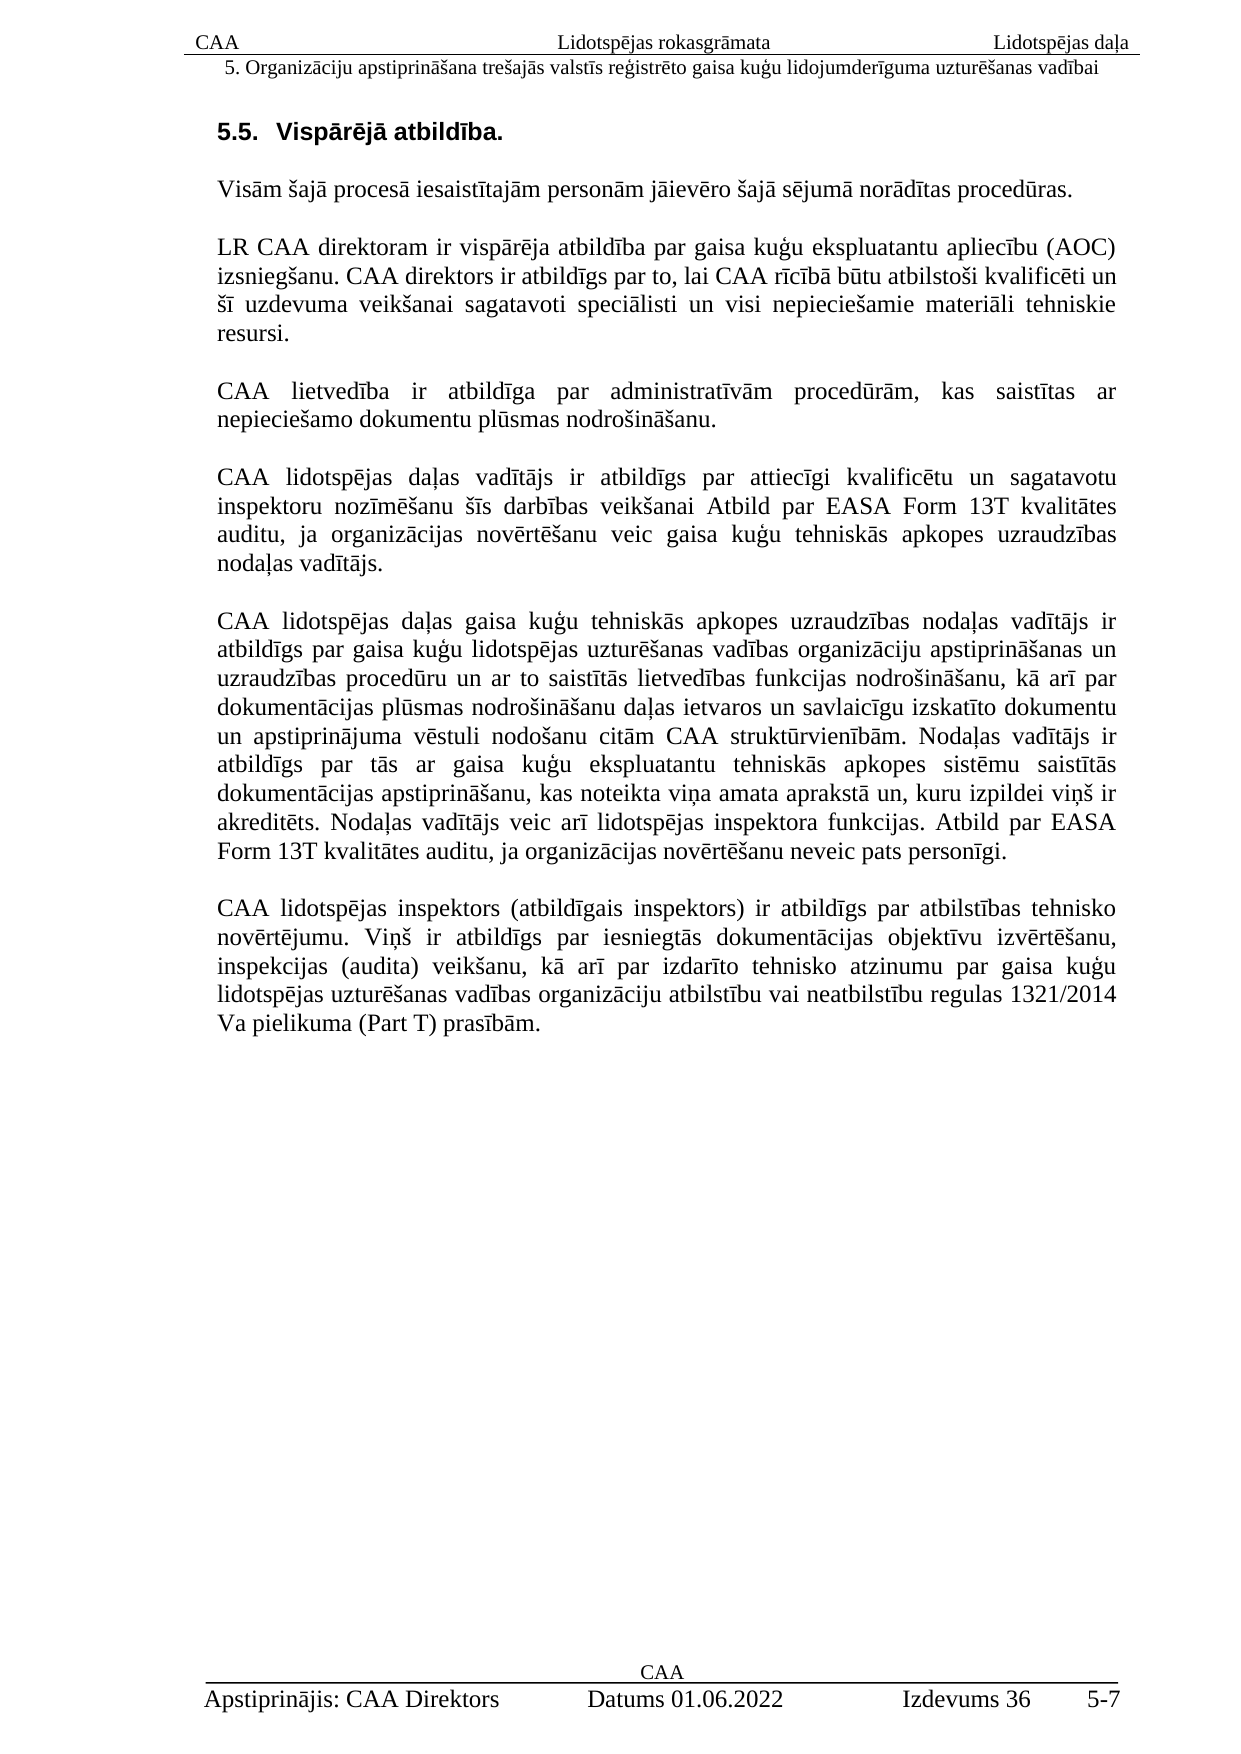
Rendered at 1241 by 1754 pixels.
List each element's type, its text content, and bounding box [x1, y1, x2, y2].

text Visām šajā procesā iesaistītajām personām jāievēro šajā sējumā norādītas procedūras. [217, 174, 1117, 203]
text CAA lietvedība ir atbildīga par administratīvām procedūrām, kas saistītas ar nepieciešamo dokumentu plūsmas nodrošināšanu. [217, 376, 1117, 433]
text CAA lidotspējas inspektors (atbildīgais inspektors) ir atbildīgs par atbilstības tehnisko novērtējumu. Viņš ir atbildīgs par iesniegtās dokumentācijas objektīvu izvērtēšanu, inspekcijas (audita) veikšanu, kā arī par izdarīto tehnisko atzinumu par gaisa kuģu lidotspējas uzturēšanas vadības organizāciju atbilstību vai neatbilstību regulas 1321/2014 Va pielikuma (Part T) prasībām. [217, 893, 1117, 1037]
text CAA lidotspējas daļas gaisa kuģu tehniskās apkopes uzraudzības nodaļas vadītājs ir atbildīgs par gaisa kuģu lidotspējas uzturēšanas vadības organizāciju apstiprināšanas un uzraudzības procedūru un ar to saistītās lietvedības funkcijas nodrošināšanu, kā arī par dokumentācijas plūsmas nodrošināšanu daļas ietvaros un savlaicīgu izskatīto dokumentu un apstiprinājuma vēstuli nodošanu citām CAA struktūrvienībām. Nodaļas vadītājs ir atbildīgs par tās ar gaisa kuģu ekspluatantu tehniskās apkopes sistēmu saistītās dokumentācijas apstiprināšanu, kas noteikta viņa amata aprakstā un, kuru izpildei viņš ir akreditēts. Nodaļas vadītājs veic arī lidotspējas inspektora funkcijas. Atbild par EASA Form 13T kvalitātes auditu, ja organizācijas novērtēšanu neveic pats personīgi. [217, 606, 1117, 864]
text CAA lidotspējas daļas vadītājs ir atbildīgs par attiecīgi kvalificētu un sagatavotu inspektoru nozīmēšanu šīs darbības veikšanai Atbild par EASA Form 13T kvalitātes auditu, ja organizācijas novērtēšanu veic gaisa kuģu tehniskās apkopes uzraudzības nodaļas vadītājs. [217, 462, 1117, 577]
text LR CAA direktoram ir vispārēja atbildība par gaisa kuģu ekspluatantu apliecību (AOC) izsniegšanu. CAA direktors ir atbildīgs par to, lai CAA rīcībā būtu atbilstoši kvalificēti un šī uzdevuma veikšanai sagatavoti speciālisti un visi nepieciešamie materiāli tehniskie resursi. [217, 232, 1117, 347]
subtitle Vispārējā atbildība. [217, 117, 1117, 146]
